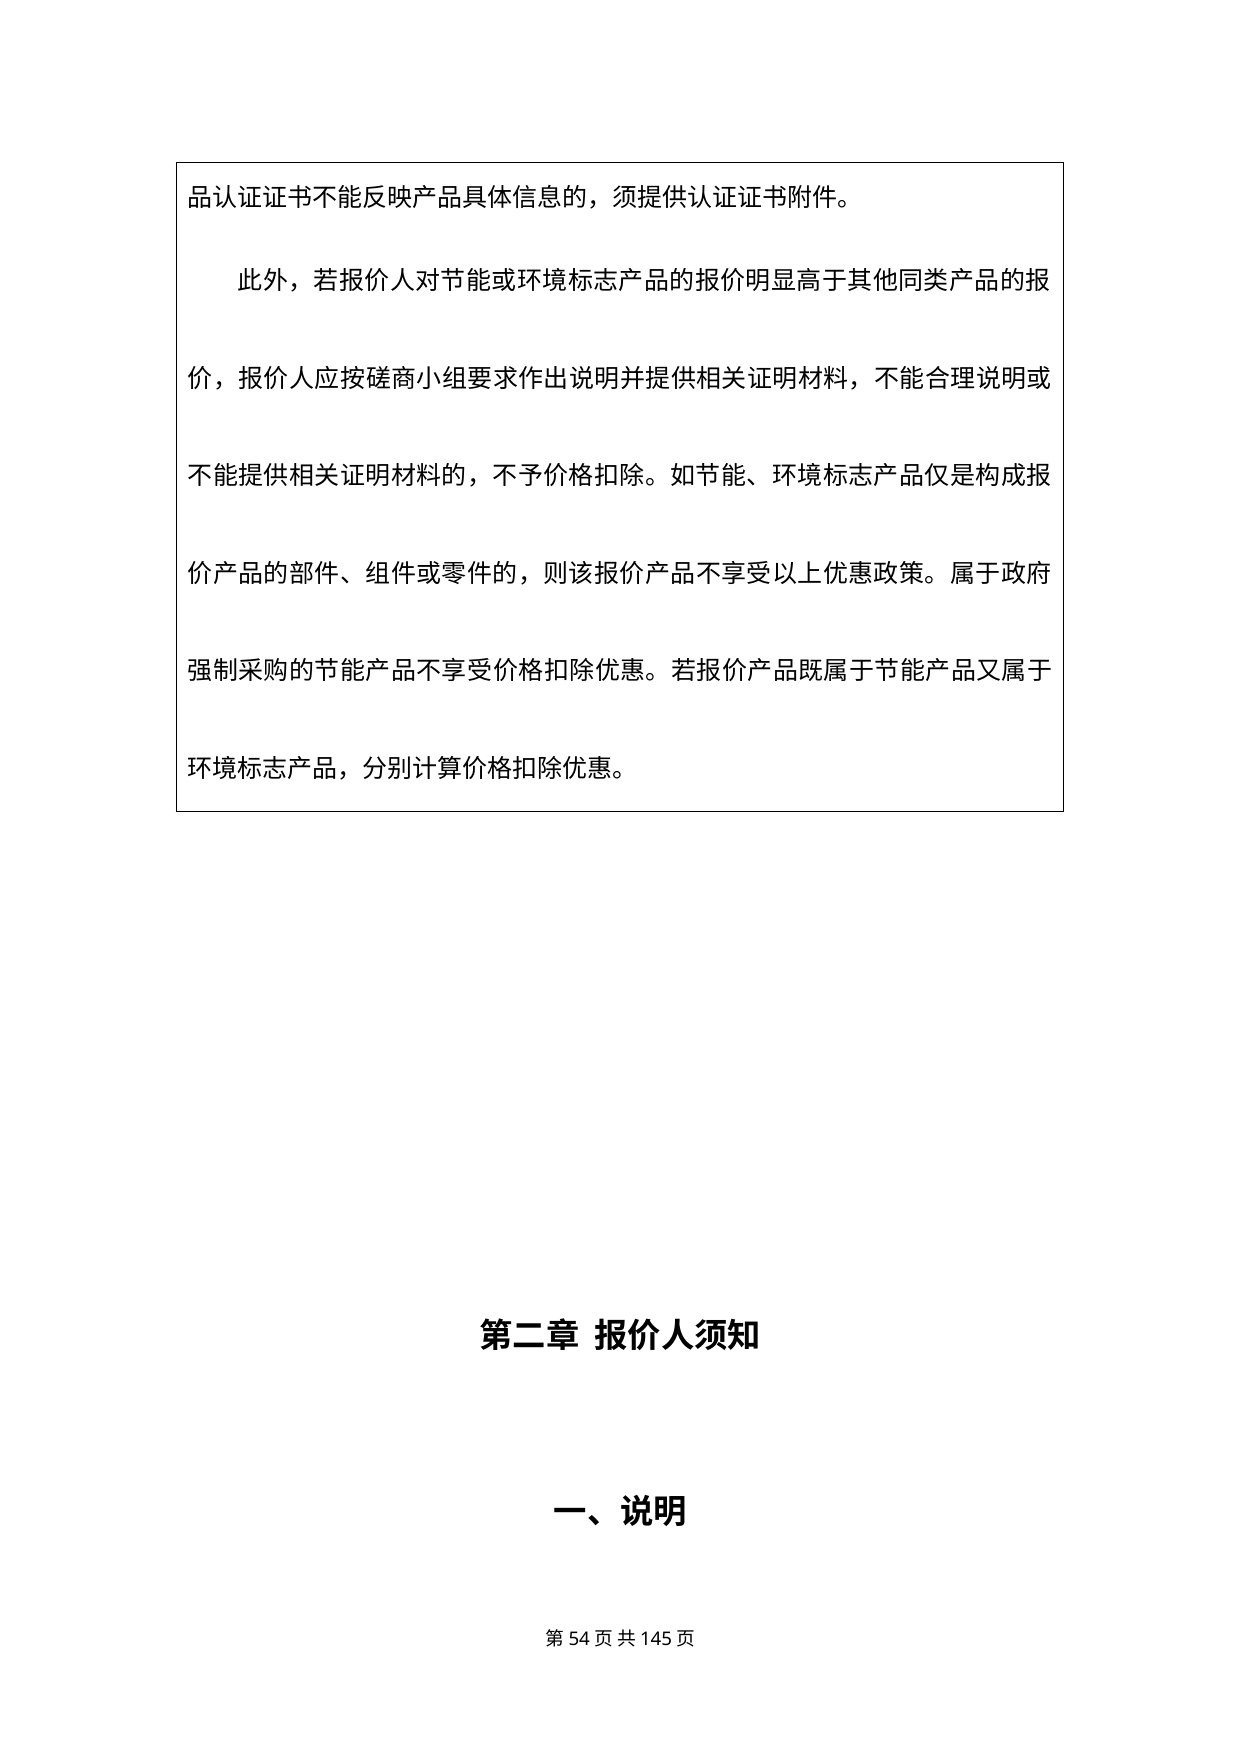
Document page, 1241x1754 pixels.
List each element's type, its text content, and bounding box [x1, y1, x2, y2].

text 一、说明 [187, 1477, 1053, 1542]
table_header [177, 163, 1063, 811]
text 第二章 报价人须知 [187, 1300, 1053, 1365]
